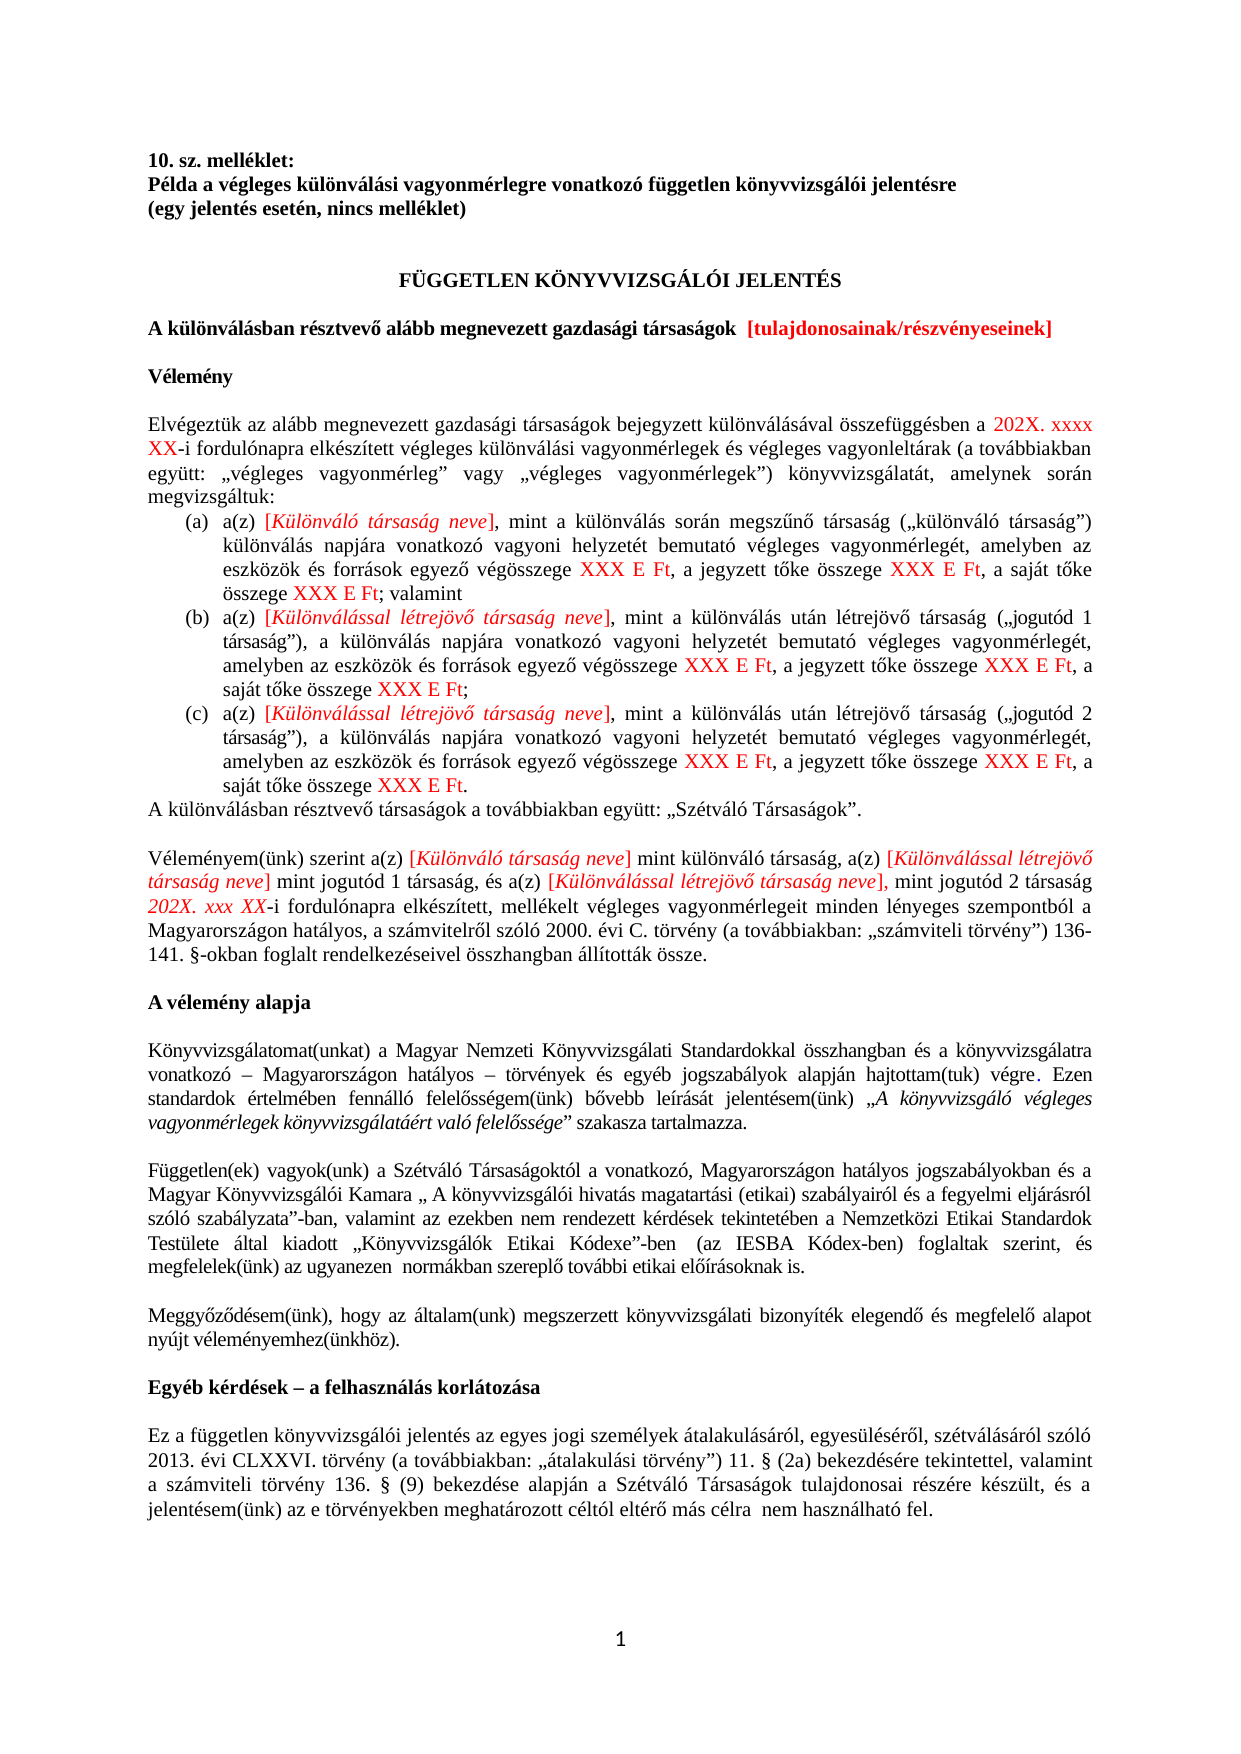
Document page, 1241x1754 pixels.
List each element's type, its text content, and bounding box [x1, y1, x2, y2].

text Vélemény [148, 364, 1093, 388]
text Meggyőződésem(ünk), hogy az általam(unk) megszerzett könyvvizsgálati bizonyíték elegendő és megfelelő alapot nyújt véleményemhez(ünkhöz). [148, 1303, 1093, 1351]
text Ez a független könyvvizsgálói jelentés az egyes jogi személyek átalakulásáról, egyesüléséről, szétválásáról szóló 2013. évi CLXXVI. törvény (a továbbiakban: „átalakulási törvény”) 11. § (2a) bekezdésére tekintettel, valamint a számviteli törvény 136. § (9) bekezdése alapján a Szétváló Társaságok tulajdonosai részére készült, és a jelentésem(ünk) az e törvényekben meghatározott céltól eltérő más célra nem használható fel. [148, 1423, 1093, 1521]
subtitle 10. sz. melléklet: [148, 148, 1093, 172]
text Elvégeztük az alább megnevezett gazdasági társaságok bejegyzett különválásával összefüggésben a 202X. xxxx XX-i fordulónapra elkészített végleges különválási vagyonmérlegek és végleges vagyonleltárak (a továbbiakban együtt: „végleges vagyonmérleg” vagy „végleges vagyonmérlegek”) könyvvizsgálatát, amelynek során megvizsgáltuk: [148, 412, 1093, 508]
text (b) a(z) [Különválással létrejövő társaság neve], mint a különválás után létrejövő társaság („jogutód 1 társaság”), a különválás napjára vonatkozó vagyoni helyzetét bemutató végleges vagyonmérlegét, amelyben az eszközök és források egyező végösszege XXX E Ft, a jegyzett tőke összege XXX E Ft, a saját tőke összege XXX E Ft; [185, 605, 1093, 701]
text (c) a(z) [Különválással létrejövő társaság neve], mint a különválás után létrejövő társaság („jogutód 2 társaság”), a különválás napjára vonatkozó vagyoni helyzetét bemutató végleges vagyonmérlegét, amelyben az eszközök és források egyező végösszege XXX E Ft, a jegyzett tőke összege XXX E Ft, a saját tőke összege XXX E Ft. [185, 701, 1093, 797]
subtitle (egy jelentés esetén, nincs melléklet) [148, 196, 1093, 220]
text Véleményem(ünk) szerint a(z) [Különváló társaság neve] mint különváló társaság, a(z) [Különválással létrejövő társaság neve] mint jogutód 1 társaság, és a(z) [Különválással létrejövő társaság neve], mint jogutód 2 társaság 202X. xxx XX-i fordulónapra elkészített, mellékelt végleges vagyonmérlegeit minden lényeges szempontból a Magyarországon hatályos, a számvitelről szóló 2000. évi C. törvény (a továbbiakban: „számviteli törvény”) 136-141. §-okban foglalt rendelkezéseivel összhangban állították össze. [148, 845, 1093, 966]
subtitle Példa a végleges különválási vagyonmérlegre vonatkozó független könyvvizsgálói jelentésre [148, 172, 1093, 196]
text Független(ek) vagyok(unk) a Szétváló Társaságoktól a vonatkozó, Magyarországon hatályos jogszabályokban és a Magyar Könyvvizsgálói Kamara „ A könyvvizsgálói hivatás magatartási (etikai) szabályairól és a fegyelmi eljárásról szóló szabályzata”-ban, valamint az ezekben nem rendezett kérdések tekintetében a Nemzetközi Etikai Standardok Testülete által kiadott „Könyvvizsgálók Etikai Kódexe”-ben (az IESBA Kódex-ben) foglaltak szerint, és megfelelek(ünk) az ugyanezen normákban szereplő további etikai előírásoknak is. [148, 1158, 1093, 1278]
text A különválásban résztvevő társaságok a továbbiakban együtt: „Szétváló Társaságok”. [148, 797, 1093, 821]
text A vélemény alapja [148, 990, 1093, 1014]
text Egyéb kérdések – a felhasználás korlátozása [148, 1375, 1093, 1399]
text Könyvvizsgálatomat(unkat) a Magyar Nemzeti Könyvvizsgálati Standardokkal összhangban és a könyvvizsgálatra vonatkozó – Magyarországon hatályos – törvények és egyéb jogszabályok alapján hajtottam(tuk) végre. Ezen standardok értelmében fennálló felelősségem(ünk) bővebb leírását jelentésem(ünk) „A könyvvizsgáló végleges vagyonmérlegek könyvvizsgálatáért való felelőssége” szakasza tartalmazza. [148, 1038, 1093, 1134]
text A különválásban résztvevő alább megnevezett gazdasági társaságok [tulajdonosainak/részvényeseinek] [148, 316, 1093, 340]
text FÜGGETLEN KÖNYVVIZSGÁLÓI JELENTÉS [148, 268, 1093, 292]
text (a) a(z) [Különváló társaság neve], mint a különválás során megszűnő társaság („különváló társaság”) különválás napjára vonatkozó vagyoni helyzetét bemutató végleges vagyonmérlegét, amelyben az eszközök és források egyező végösszege XXX E Ft, a jegyzett tőke összege XXX E Ft, a saját tőke összege XXX E Ft; valamint [185, 508, 1093, 605]
